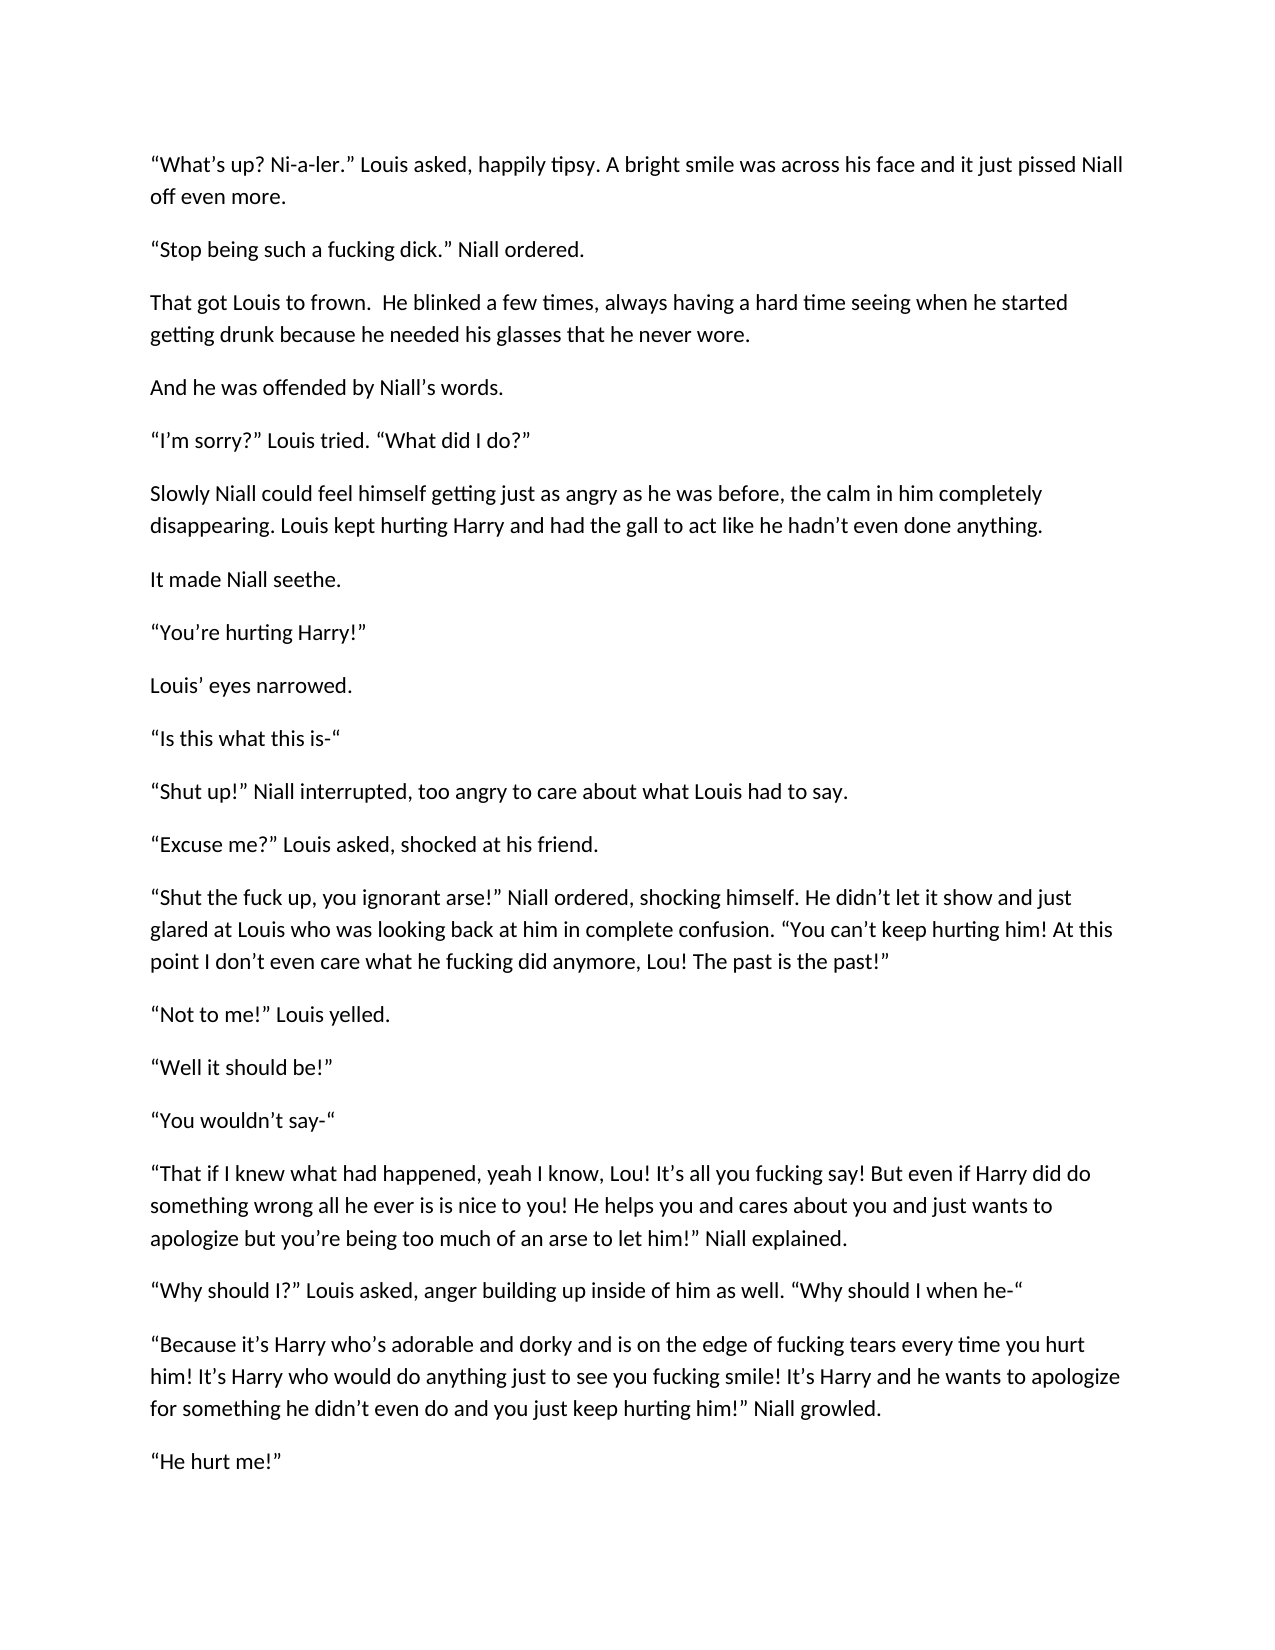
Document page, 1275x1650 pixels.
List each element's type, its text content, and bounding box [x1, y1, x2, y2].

text “Excuse me?” Louis asked, shocked at his friend. [150, 830, 1125, 858]
text “Shut up!” Niall interrupted, too angry to care about what Louis had to say. [150, 777, 1125, 805]
text “I’m sorry?” Louis tried. “What did I do?” [150, 426, 1125, 454]
text “You wouldn’t say-“ [150, 1106, 1125, 1134]
text “Not to me!” Louis yelled. [150, 1000, 1125, 1028]
text “Shut the fuck up, you ignorant arse!” Niall ordered, shocking himself. He didn’t let it show and just glared at Louis who was looking back at him in complete confusion. “You can’t keep hurting him! At this point I don’t even care what he fucking did anymore, Lou! The past is the past!” [150, 883, 1125, 975]
text “Is this what this is-“ [150, 724, 1125, 752]
text “Because it’s Harry who’s adorable and dorky and is on the edge of fucking tears every time you hurt him! It’s Harry who would do anything just to see you fucking smile! It’s Harry and he wants to apologize for something he didn’t even do and you just keep hurting him!” Niall growled. [150, 1330, 1125, 1422]
text And he was offended by Niall’s words. [150, 373, 1125, 401]
text “He hurt me!” [150, 1447, 1125, 1475]
text Slowly Niall could feel himself getting just as angry as he was before, the calm in him completely disappearing. Louis kept hurting Harry and had the gall to act like he hadn’t even done anything. [150, 479, 1125, 540]
text Louis’ eyes narrowed. [150, 671, 1125, 699]
text “Well it should be!” [150, 1053, 1125, 1081]
text “That if I knew what had happened, yeah I know, Lou! It’s all you fucking say! But even if Harry did do something wrong all he ever is is nice to you! He helps you and cares about you and just wants to apologize but you’re being too much of an arse to let him!” Niall explained. [150, 1159, 1125, 1252]
text “You’re hurting Harry!” [150, 618, 1125, 646]
text “Why should I?” Louis asked, anger building up inside of him as well. “Why should I when he-“ [150, 1277, 1125, 1305]
text “What’s up? Ni-a-ler.” Louis asked, happily tipsy. A bright smile was across his face and it just pissed Niall off even more. [150, 150, 1125, 210]
text It made Niall seethe. [150, 565, 1125, 593]
text That got Louis to frown. He blinked a few times, always having a hard time seeing when he started getting drunk because he needed his glasses that he never wore. [150, 288, 1125, 348]
text “Stop being such a fucking dick.” Niall ordered. [150, 235, 1125, 263]
